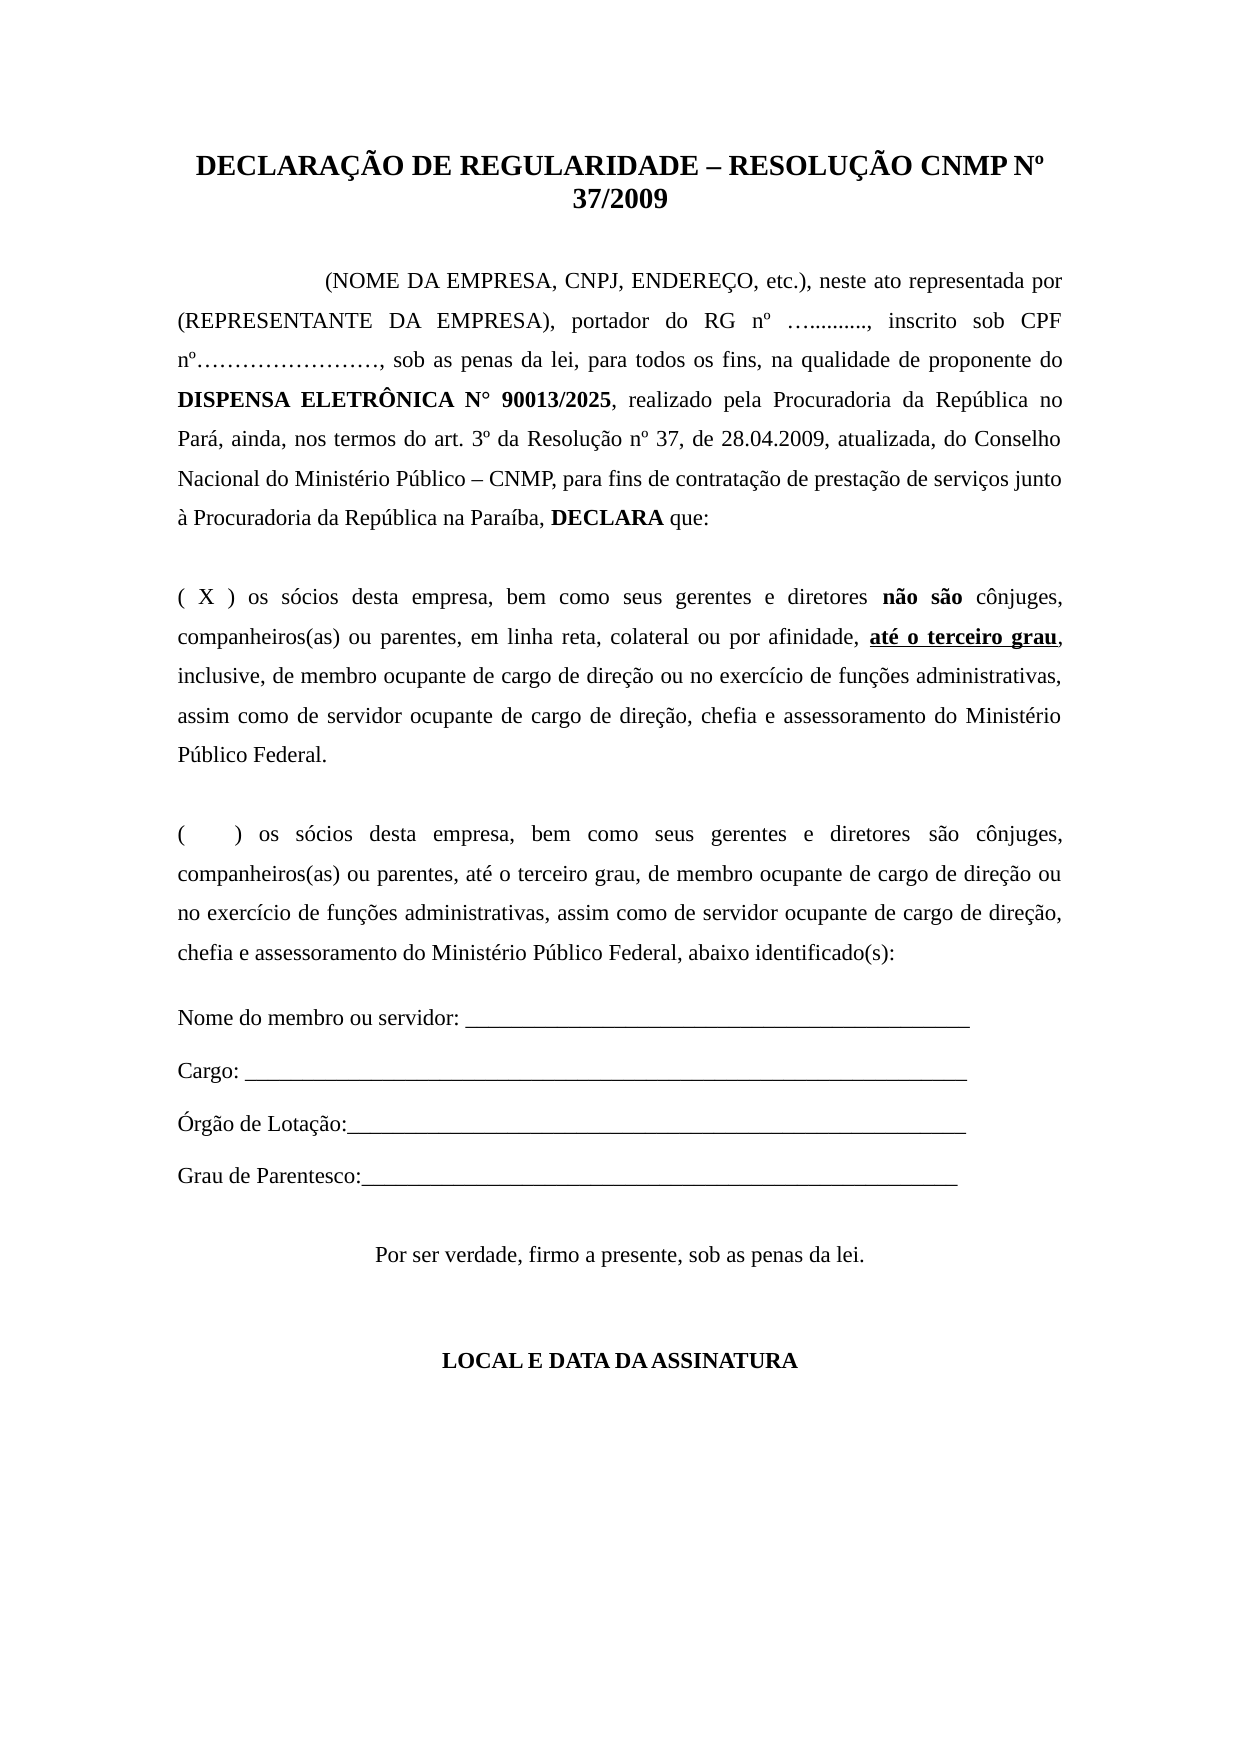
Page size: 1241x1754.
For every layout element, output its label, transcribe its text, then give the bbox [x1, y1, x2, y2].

text Órgão de Lotação:______________________________________________________ [177, 1110, 1063, 1136]
text ( ) os sócios desta empresa, bem como seus gerentes e diretores são cônjuges, companheiros(as) ou parentes, até o terceiro grau, de membro ocupante de cargo de direção ou no exercício de funções administrativas, assim como de servidor ocupante de cargo de direção, chefia e assessoramento do Ministério Público Federal, abaixo identificado(s): [177, 820, 1063, 965]
text ( X ) os sócios desta empresa, bem como seus gerentes e diretores não são cônjuges, companheiros(as) ou parentes, em linha reta, colateral ou por afinidade, até o terceiro grau, inclusive, de membro ocupante de cargo de direção ou no exercício de funções administrativas, assim como de servidor ocupante de cargo de direção, chefia e assessoramento do Ministério Público Federal. [177, 583, 1063, 767]
text (NOME DA EMPRESA, CNPJ, ENDEREÇO, etc.), neste ato representada por (REPRESENTANTE DA EMPRESA), portador do RG nº ….........., inscrito sob CPF nº……………………, sob as penas da lei, para todos os fins, na qualidade de proponente do DISPENSA ELETRÔNICA N° 90013/2025, realizado pela Procuradoria da República no Pará, ainda, nos termos do art. 3º da Resolução nº 37, de 28.04.2009, atualizada, do Conselho Nacional do Ministério Público – CNMP, para fins de contratação de prestação de serviços junto à Procuradoria da República na Paraíba, DECLARA que: [177, 267, 1063, 531]
text Grau de Parentesco:____________________________________________________ [177, 1162, 1063, 1189]
text LOCAL E DATA DA ASSINATURA [177, 1347, 1063, 1373]
text Cargo: _______________________________________________________________ [177, 1057, 1063, 1083]
text Nome do membro ou servidor: ____________________________________________ [177, 1004, 1063, 1031]
text Por ser verdade, firmo a presente, sob as penas da lei. [177, 1242, 1063, 1268]
text DECLARAÇÃO DE REGULARIDADE – RESOLUÇÃO CNMP Nº 37/2009 [177, 148, 1063, 215]
